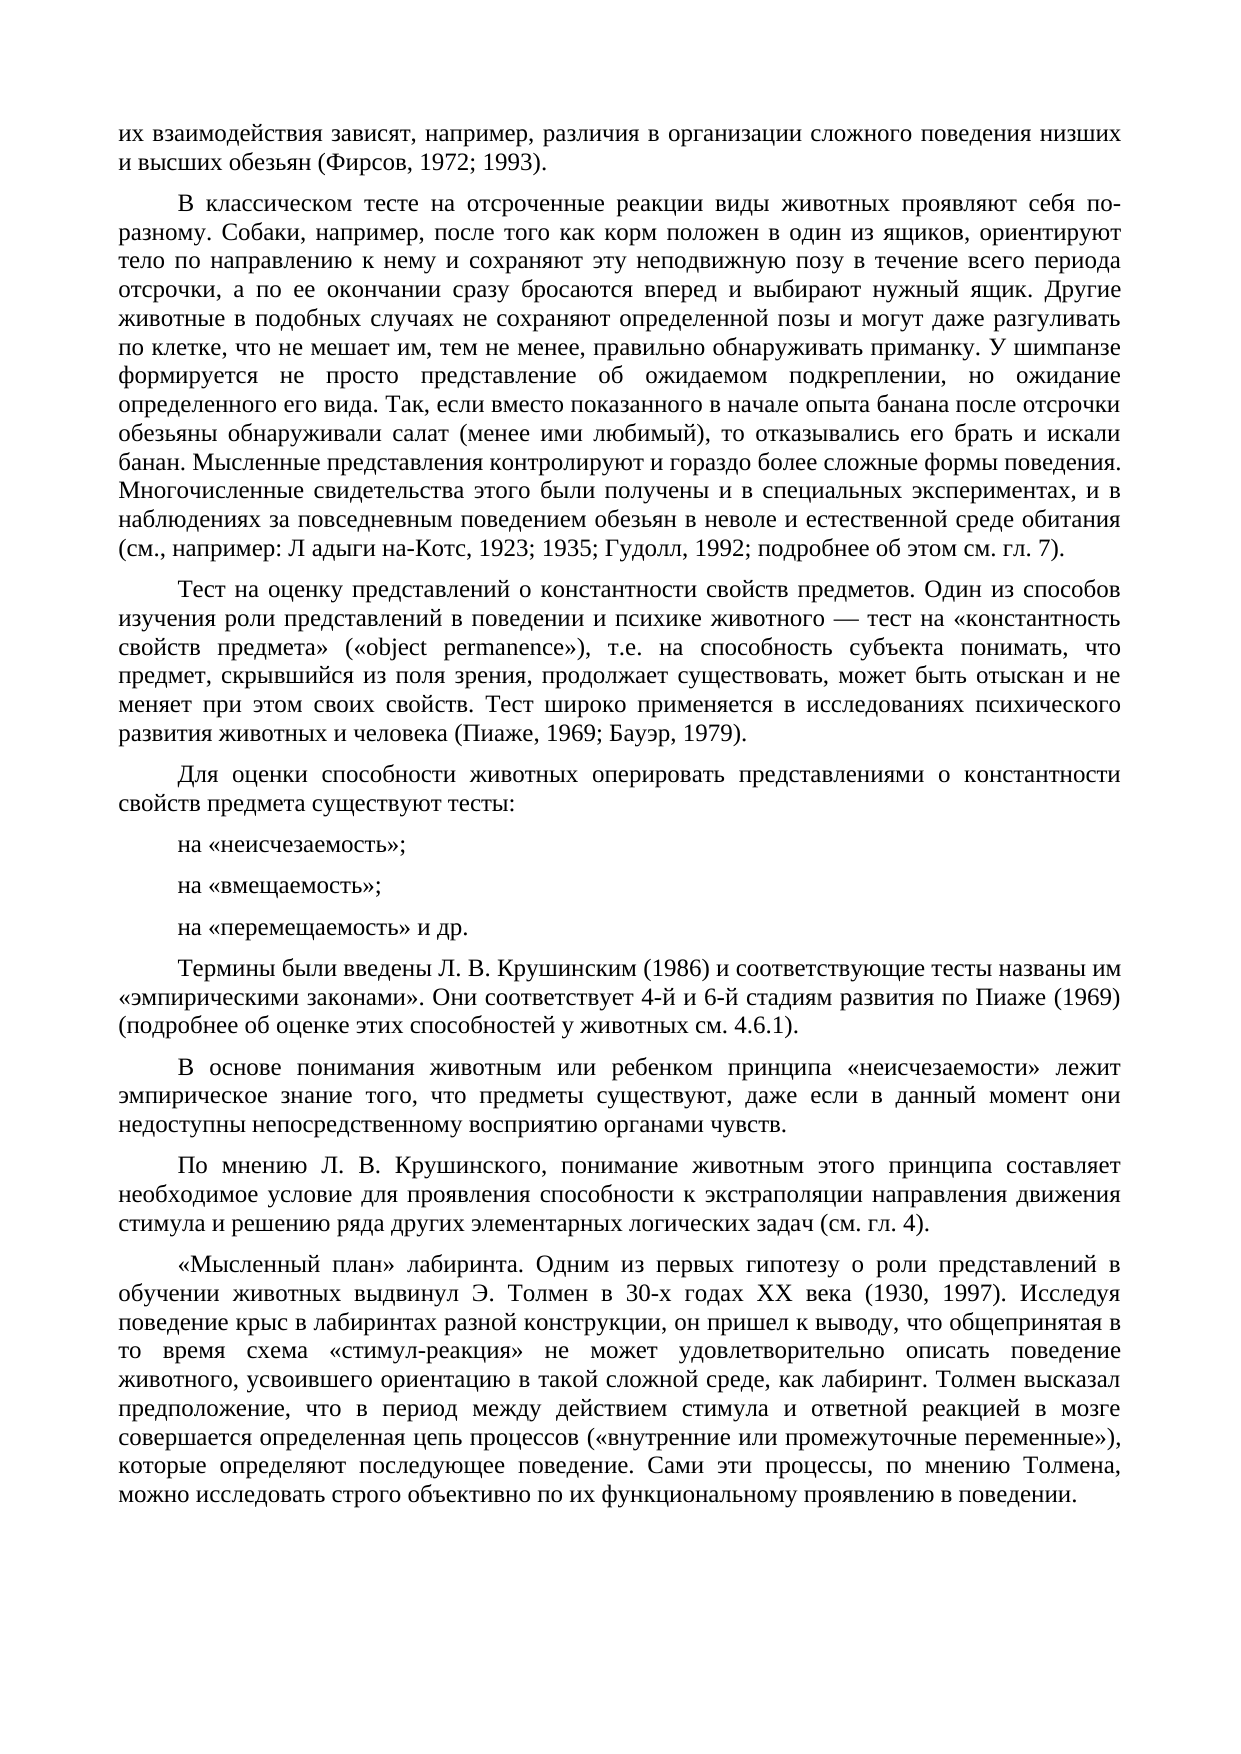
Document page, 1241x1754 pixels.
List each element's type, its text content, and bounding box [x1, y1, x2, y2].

text По мнению Л. В. Крушинского, понимание животным этого принципа составляет необходимое условие для проявления способности к экстраполяции направления движения стимула и решению ряда других элементарных логических задач (см. гл. 4). [118, 1151, 1122, 1237]
text В основе понимания животным или ребенком принципа «неисчезаемости» лежит эмпирическое знание того, что предметы существуют, даже если в данный момент они недоступны непосредственному восприятию органами чувств. [118, 1052, 1122, 1138]
text Термины были введены Л. В. Крушинским (1986) и соответствующие тесты названы им «эмпирическими законами». Они соответствует 4-й и 6-й стадиям развития по Пиаже (1969) (подробнее об оценке этих способностей у животных см. 4.6.1). [118, 953, 1122, 1039]
text В классическом тесте на отсроченные реакции виды животных проявляют себя по-разному. Собаки, например, после того как корм положен в один из ящиков, ориентируют тело по направлению к нему и сохраняют эту неподвижную позу в течение всего периода отсрочки, а по ее окончании сразу бросаются вперед и выбирают нужный ящик. Другие животные в подобных случаях не сохраняют определенной позы и могут даже разгуливать по клетке, что не мешает им, тем не менее, правильно обнаруживать приманку. У шимпанзе формируется не просто представление об ожидаемом подкреплении, но ожидание определенного его вида. Так, если вместо показанного в начале опыта банана после отсрочки обезьяны обнаруживали салат (менее ими любимый), то отказывались его брать и искали банан. Мысленные представления контролируют и гораздо более сложные формы поведения. Многочисленные свидетельства этого были получены и в специальных экспериментах, и в наблюдениях за повседневным поведением обезьян в неволе и естественной среде обитания (см., например: Л адыги на-Котс, 1923; 1935; Гудолл, 1992; подробнее об этом см. гл. 7). [118, 188, 1122, 562]
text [118, 118, 1122, 176]
text Для оценки способности животных оперировать представлениями о константности свойств предмета существуют тесты: [118, 759, 1122, 817]
text «Мысленный план» лабиринта. Одним из первых гипотезу о роли представлений в обучении животных выдвинул Э. Толмен в 30-х годах XX века (1930, 1997). Исследуя поведение крыс в лабиринтах разной конструкции, он пришел к выводу, что общепринятая в то время схема «стимул-реакция» не может удовлетворительно описать поведение животного, усвоившего ориентацию в такой сложной среде, как лабиринт. Толмен высказал предположение, что в период между действием стимула и ответной реакцией в мозге совершается определенная цепь процессов («внутренние или промежуточные переменные»), которые определяют последующее поведение. Сами эти процессы, по мнению Толмена, можно исследовать строго объективно по их функциональному проявлению в поведении. [118, 1249, 1122, 1508]
text на «перемещаемость» и др. [118, 912, 1122, 941]
text на «вмещаемость»; [118, 871, 1122, 899]
text на «неисчезаемость»; [118, 829, 1122, 858]
text Тест на оценку представлений о константности свойств предметов. Один из способов изучения роли представлений в поведении и психике животного — тест на «константность свойств предмета» («object permanence»), т.е. на способность субъекта понимать, что предмет, скрывшийся из поля зрения, продолжает существовать, может быть отыскан и не меняет при этом своих свойств. Тест широко применяется в исследованиях психического развития животных и человека (Пиаже, 1969; Бауэр, 1979). [118, 574, 1122, 747]
